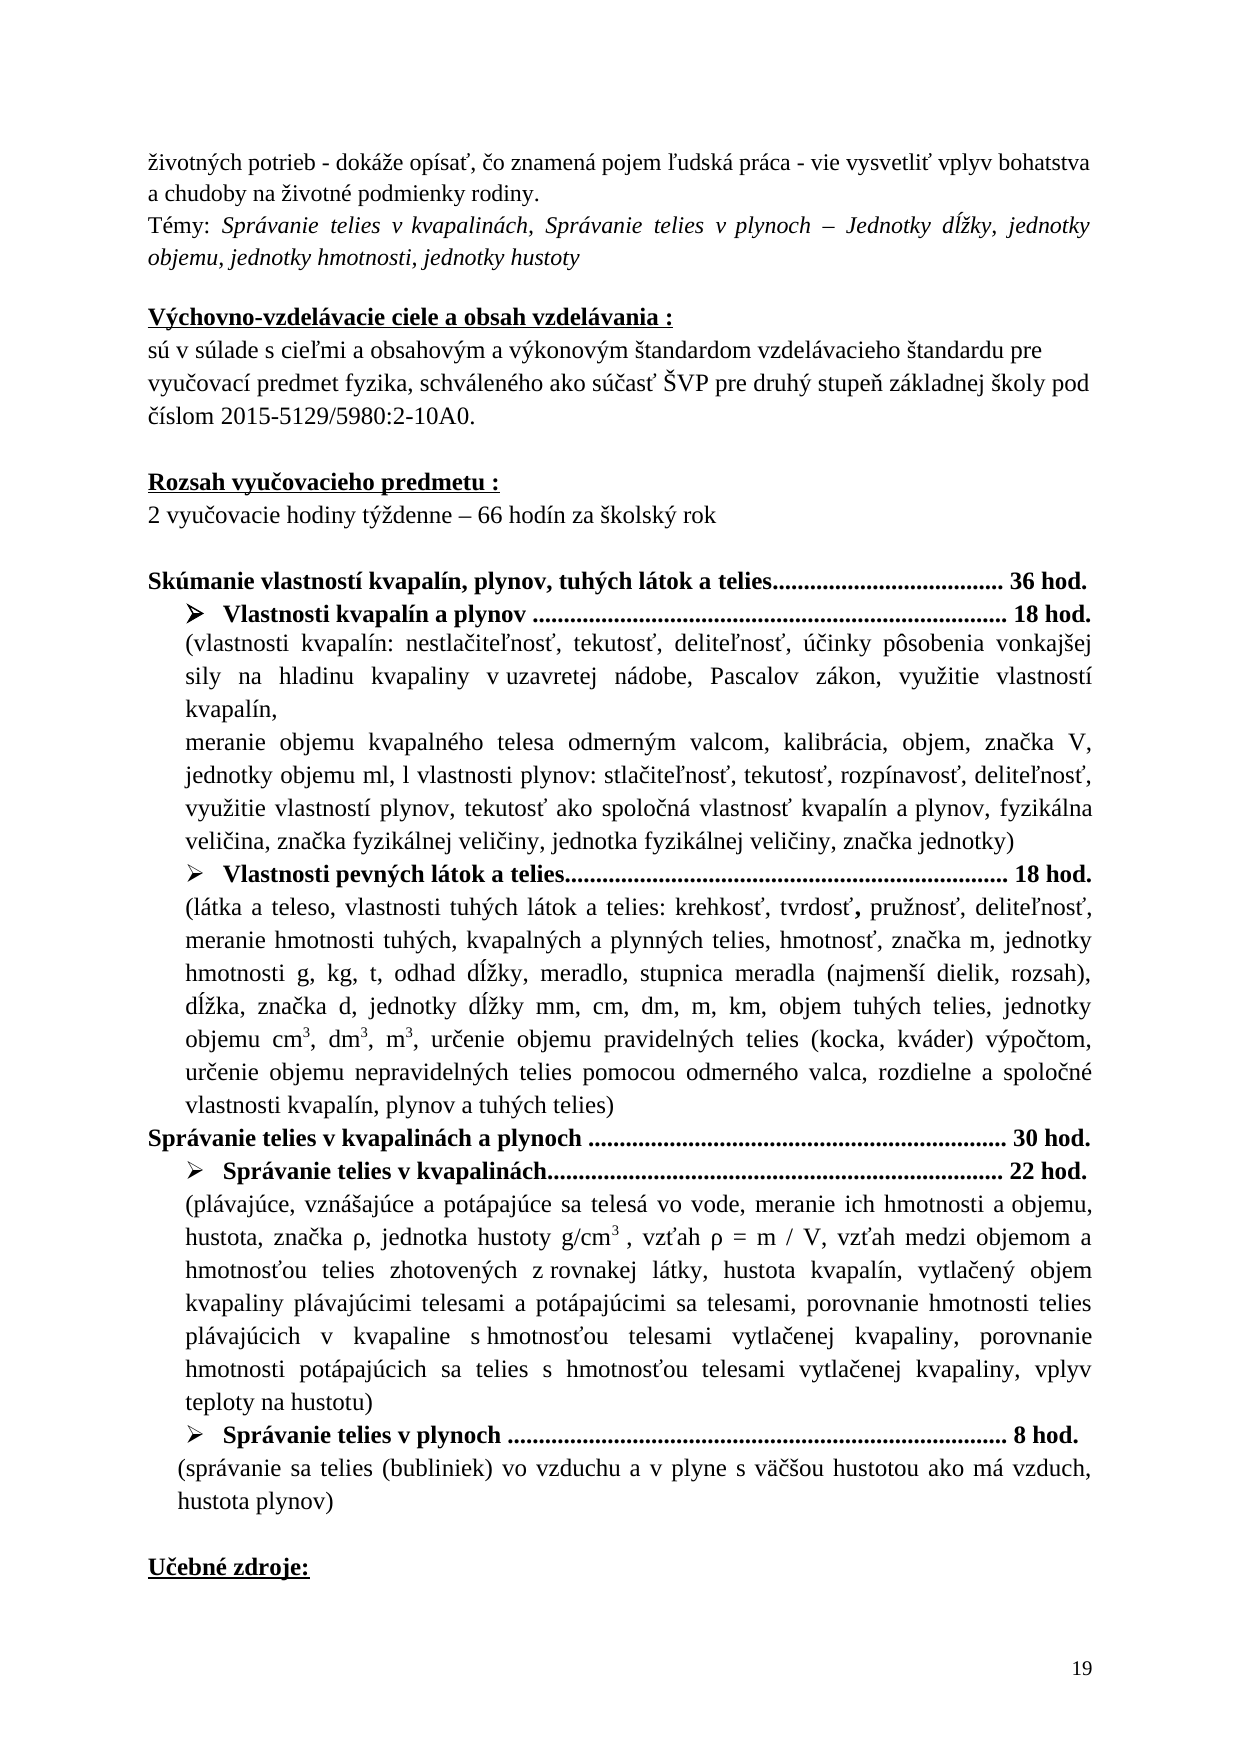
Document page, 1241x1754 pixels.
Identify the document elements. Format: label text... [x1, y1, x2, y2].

text (vlastnosti kvapalín: nestlačiteľnosť, tekutosť, deliteľnosť, účinky pôsobenia vonkajšej sily na hladinu kvapaliny v uzavretej nádobe, Pascalov zákon, využitie vlastností kvapalín, [185, 628, 1093, 723]
text Výchovno-vzdelávacie ciele a obsah vzdelávania : [148, 302, 1093, 331]
text sú v súlade s cieľmi a obsahovým a výkonovým štandardom vzdelávacieho štandardu pre vyučovací predmet fyzika, schváleného ako súčasť ŠVP pre druhý stupeň základnej školy pod číslom 2015-5129/5980:2-10A0. [148, 335, 1093, 430]
text (správanie sa telies (bubliniek) vo vzduchu a v plyne s väčšou hustotou ako má vzduch, hustota plynov) [177, 1453, 1093, 1515]
list Správanie telies v kvapalinách......................................................................... 22 hod. [185, 1156, 1093, 1185]
text Skúmanie vlastností kvapalín, plynov, tuhých látok a telies..................................... 36 hod. [148, 566, 1093, 595]
list Vlastnosti pevných látok a telies....................................................................... 18 hod. [185, 859, 1093, 888]
list Správanie telies v plynoch ................................................................................ 8 hod. [185, 1420, 1093, 1449]
text (látka a teleso, vlastnosti tuhých látok a telies: krehkosť, tvrdosť, pružnosť, deliteľnosť, meranie hmotnosti tuhých, kvapalných a plynných telies, hmotnosť, značka m, jednotky hmotnosti g, kg, t, odhad dĺžky, meradlo, stupnica meradla (najmenší dielik, rozsah), dĺžka, značka d, jednotky dĺžky mm, cm, dm, m, km, objem tuhých telies, jednotky objemu cm3, dm3, m3, určenie objemu pravidelných telies (kocka, kváder) výpočtom, určenie objemu nepravidelných telies pomocou odmerného valca, rozdielne a spoločné vlastnosti kvapalín, plynov a tuhých telies) [185, 892, 1093, 1119]
text Rozsah vyučovacieho predmetu : [148, 467, 1093, 496]
text Učebné zdroje: [148, 1552, 1093, 1581]
text 2 vyučovacie hodiny týždenne – 66 hodín za školský rok [148, 500, 1093, 529]
text Témy: Správanie telies v kvapalinách, Správanie telies v plynoch – Jednotky dĺžky, jednotky objemu, jednotky hmotnosti, jednotky hustoty [148, 211, 1093, 270]
text Správanie telies v kvapalinách a plynoch ................................................................... 30 hod. [148, 1123, 1093, 1152]
text (plávajúce, vznášajúce a potápajúce sa telesá vo vode, meranie ich hmotnosti a objemu, hustota, značka ρ, jednotka hustoty g/cm3 , vzťah ρ = m / V, vzťah medzi objemom a hmotnosťou telies zhotovených z rovnakej látky, hustota kvapalín, vytlačený objem kvapaliny plávajúcimi telesami a potápajúcimi sa telesami, porovnanie hmotnosti telies plávajúcich v kvapaline s hmotnosťou telesami vytlačenej kvapaliny, porovnanie hmotnosti potápajúcich sa telies s hmotnosťou telesami vytlačenej kvapaliny, vplyv teploty na hustotu) [185, 1189, 1093, 1416]
text meranie objemu kvapalného telesa odmerným valcom, kalibrácia, objem, značka V, jednotky objemu ml, l vlastnosti plynov: stlačiteľnosť, tekutosť, rozpínavosť, deliteľnosť, využitie vlastností plynov, tekutosť ako spoločná vlastnosť kvapalín a plynov, fyzikálna veličina, značka fyzikálnej veličiny, jednotka fyzikálnej veličiny, značka jednotky) [185, 727, 1093, 855]
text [148, 148, 1093, 207]
list Vlastnosti kvapalín a plynov ............................................................................ 18 hod. [185, 599, 1093, 628]
